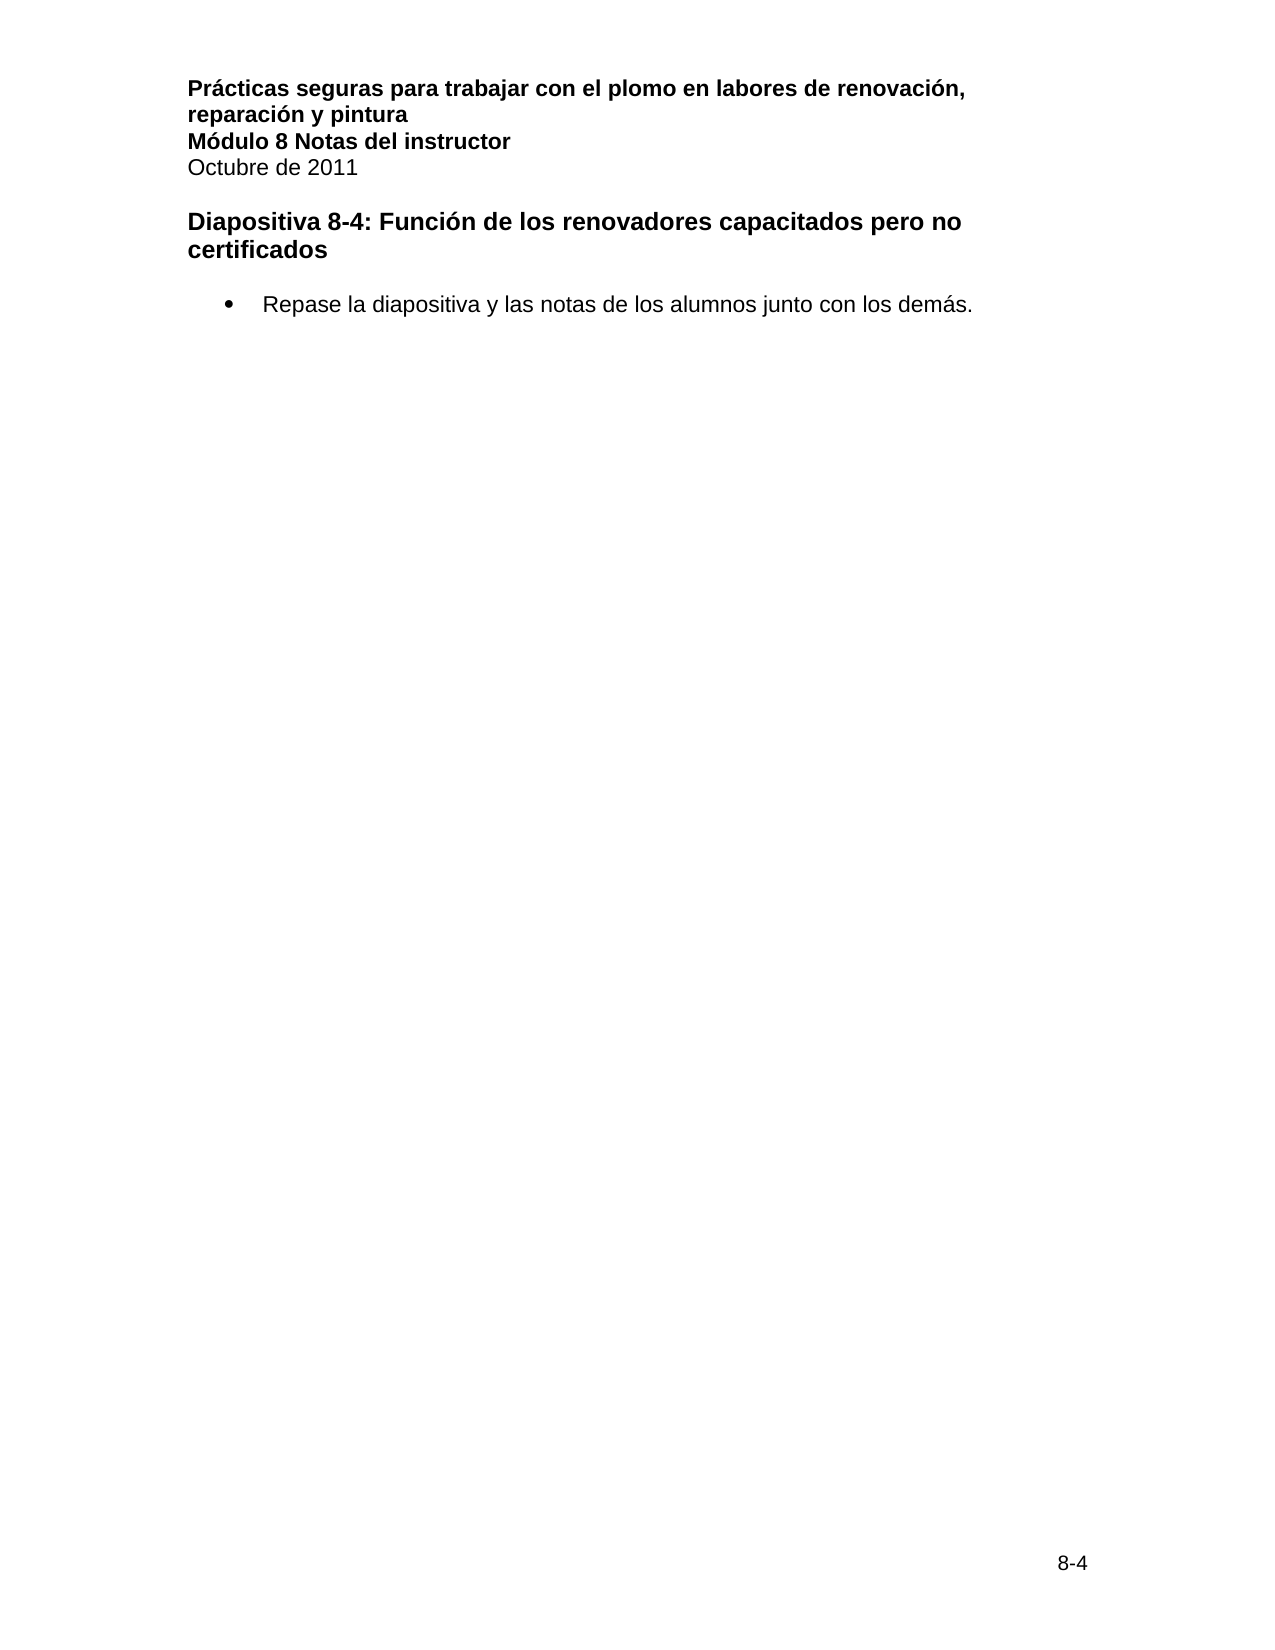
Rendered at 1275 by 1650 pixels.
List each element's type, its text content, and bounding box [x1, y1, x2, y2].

list Repase la diapositiva y las notas de los alumnos junto con los demás. [225, 291, 1087, 317]
text Diapositiva 8-4: Función de los renovadores capacitados pero no certificados [187, 207, 1087, 264]
